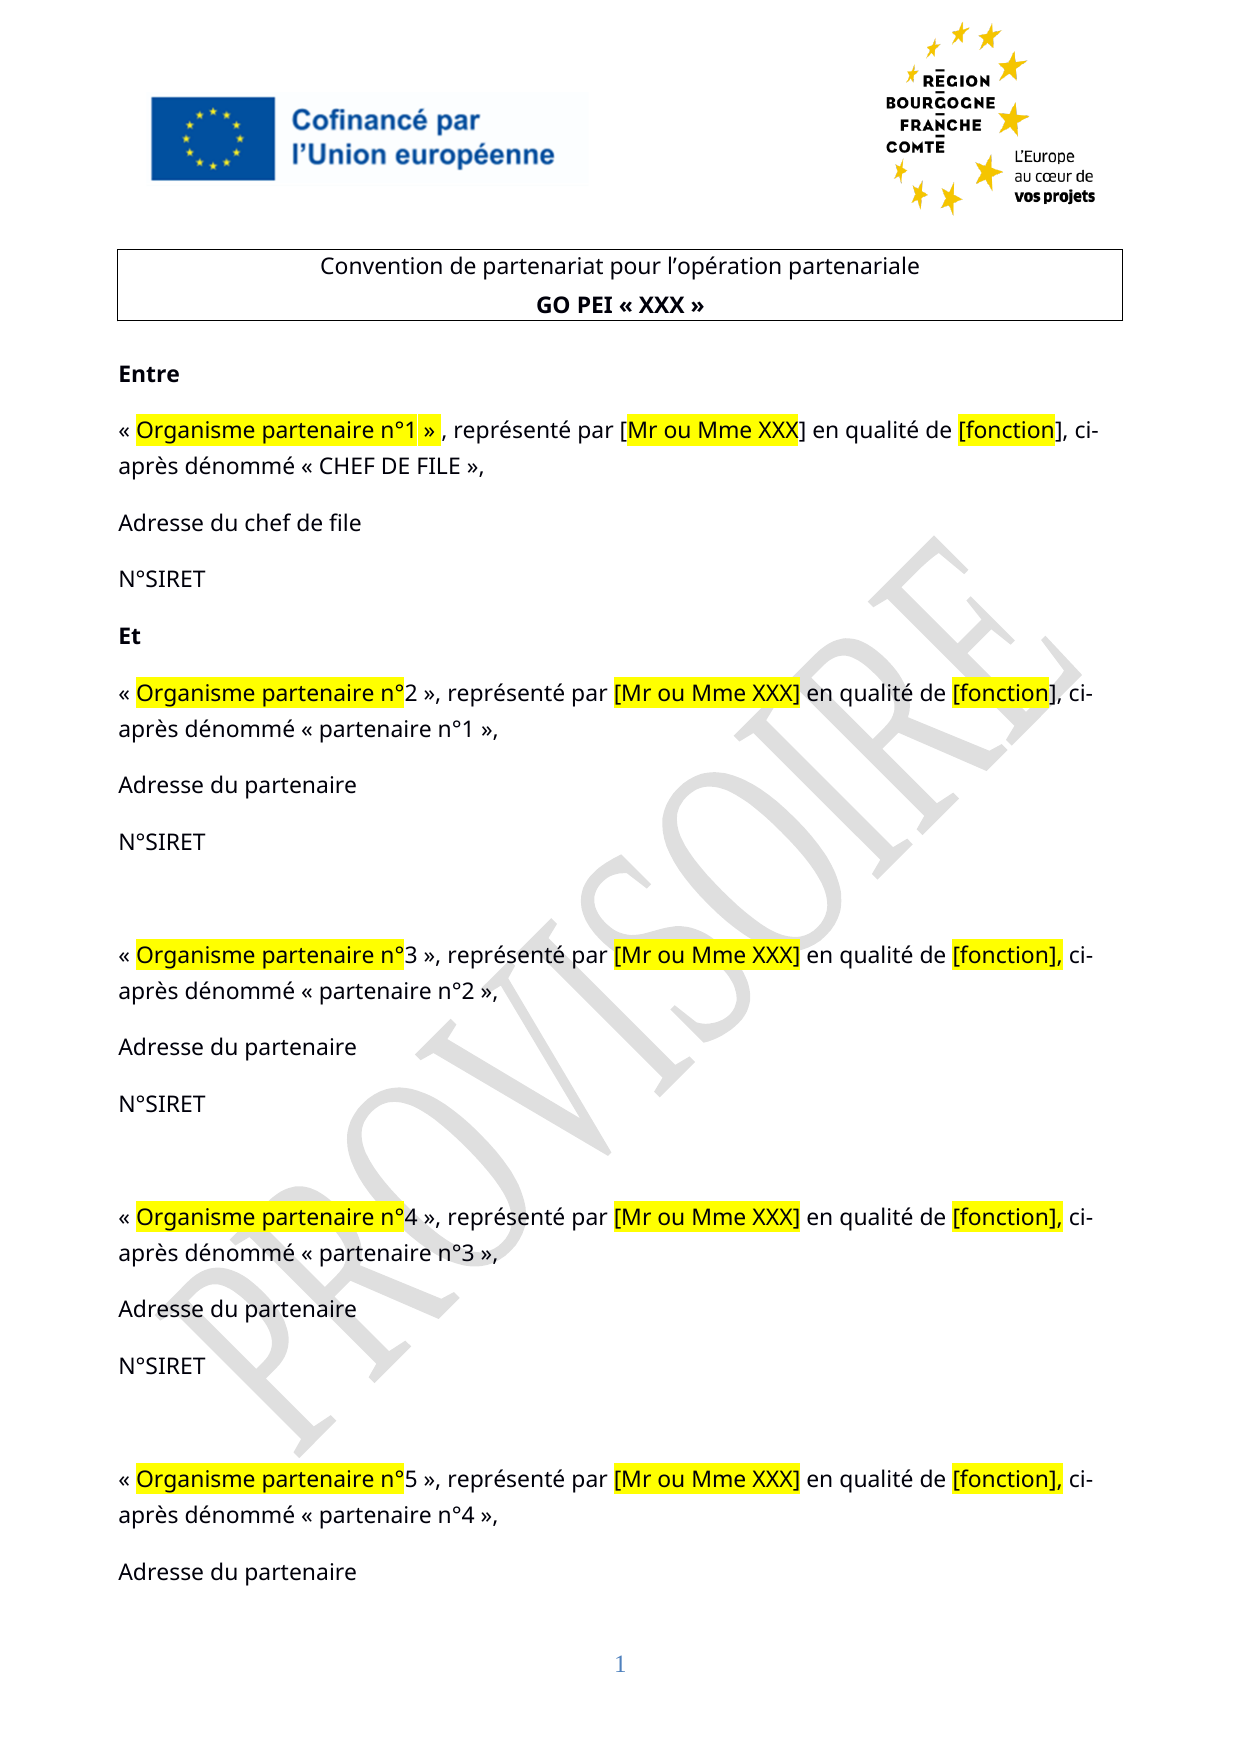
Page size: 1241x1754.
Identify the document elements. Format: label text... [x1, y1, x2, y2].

text N°SIRET [118, 1088, 1122, 1119]
text « Organisme partenaire n°3 », représenté par [Mr ou Mme XXX] en qualité de [fonction], ci-après dénommé « partenaire n°2 », [118, 939, 1122, 1006]
picture [146, 92, 589, 187]
text Adresse du chef de file [118, 507, 1122, 538]
text Adresse du partenaire [118, 1556, 1122, 1587]
text N°SIRET [118, 826, 1122, 857]
text Et [118, 620, 1122, 651]
text « Organisme partenaire n°4 », représenté par [Mr ou Mme XXX] en qualité de [fonction], ci-après dénommé « partenaire n°3 », [118, 1201, 1122, 1268]
text « Organisme partenaire n°1 » , représenté par [Mr ou Mme XXX] en qualité de [fonction], ci-après dénommé « CHEF DE FILE », [118, 414, 1122, 482]
text Entre [118, 358, 1122, 389]
picture [886, 21, 1095, 216]
text N°SIRET [118, 563, 1122, 595]
text Adresse du partenaire [118, 769, 1122, 800]
text « Organisme partenaire n°2 », représenté par [Mr ou Mme XXX] en qualité de [fonction], ci-après dénommé « partenaire n°1 », [118, 677, 1122, 744]
text « Organisme partenaire n°5 », représenté par [Mr ou Mme XXX] en qualité de [fonction], ci-après dénommé « partenaire n°4 », [118, 1463, 1122, 1530]
text Adresse du partenaire [118, 1031, 1122, 1062]
text Adresse du partenaire [118, 1293, 1122, 1325]
text N°SIRET [118, 1350, 1122, 1381]
